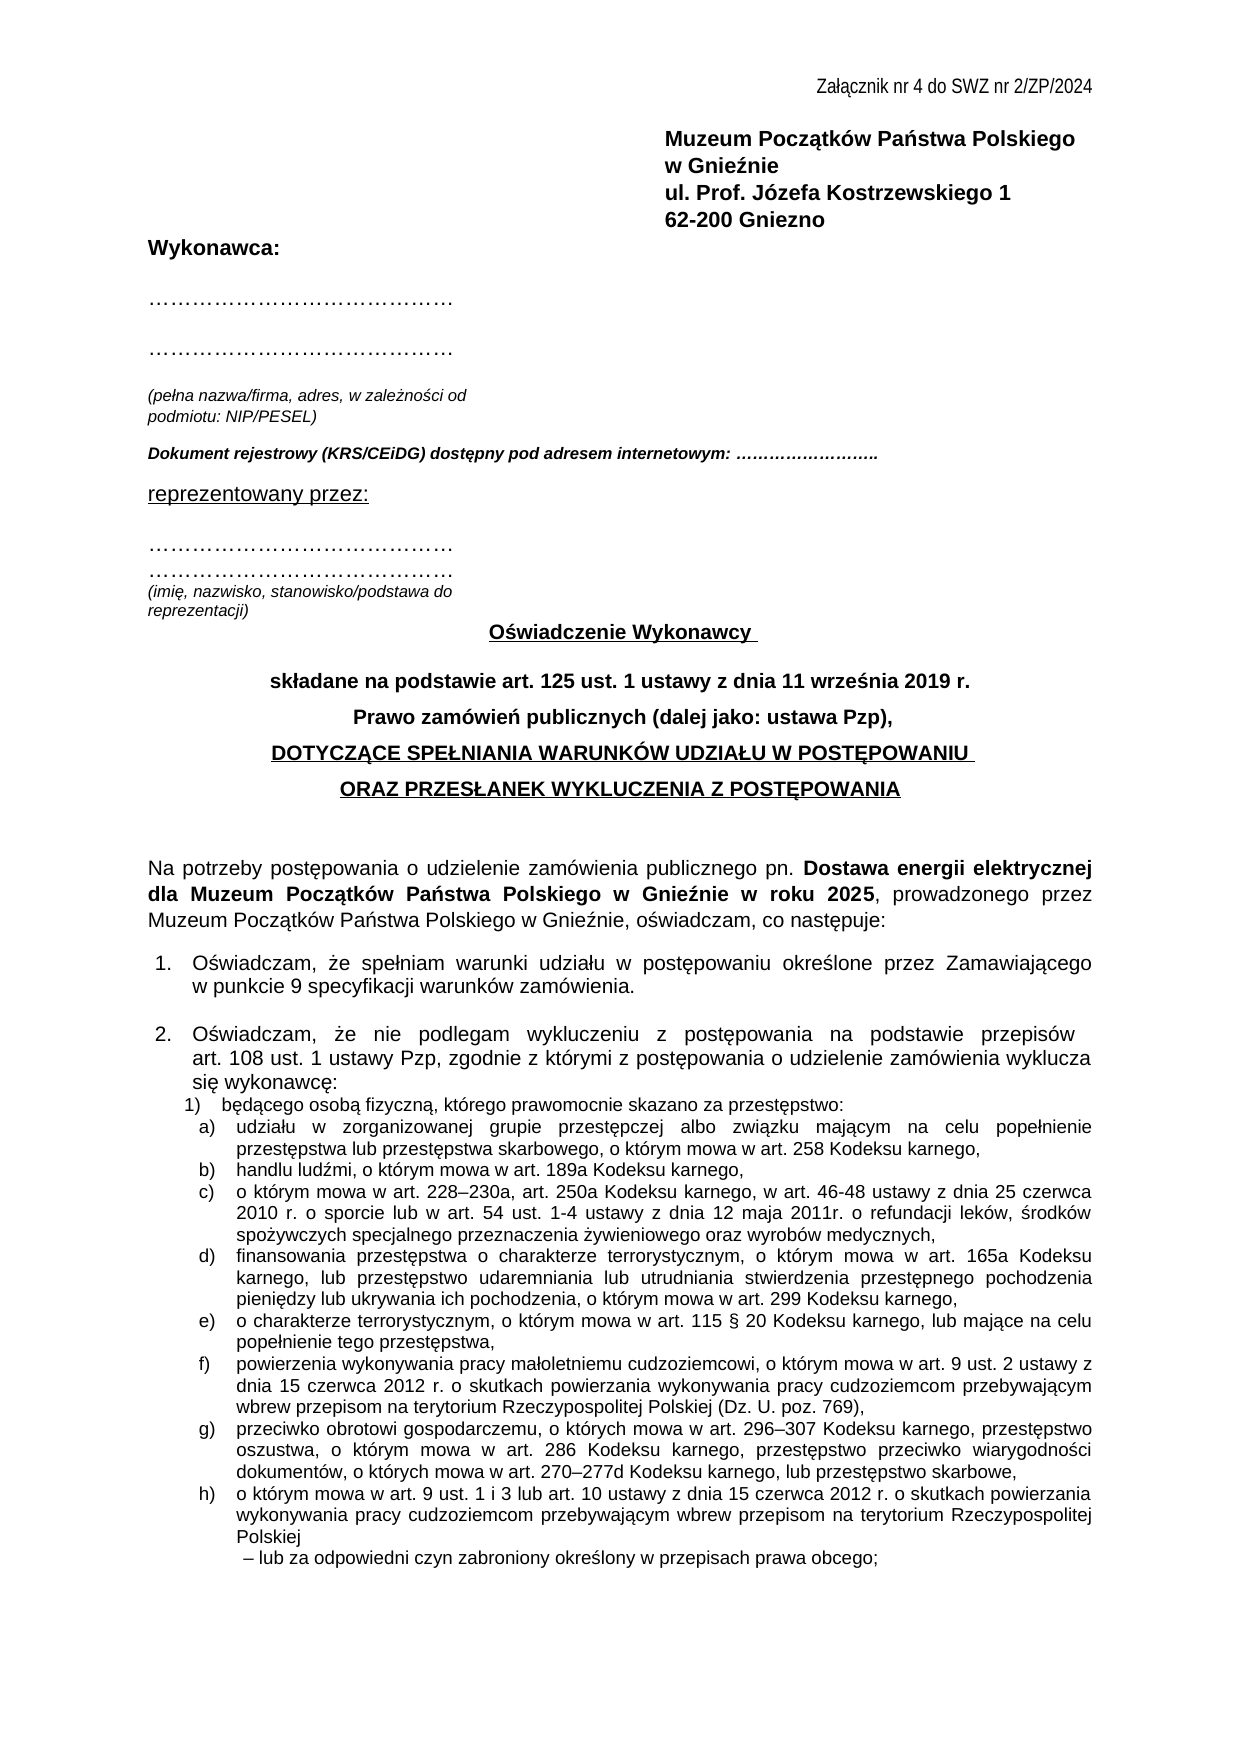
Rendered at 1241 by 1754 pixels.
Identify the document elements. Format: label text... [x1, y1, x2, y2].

list udziału w zorganizowanej grupie przestępczej albo związku mającym na celu popełnienie przestępstwa lub przestępstwa skarbowego, o którym mowa w art. 258 Kodeksu karnego, [199, 1116, 1093, 1159]
text Oświadczenie Wykonawcy [148, 620, 1093, 644]
text Prawo zamówień publicznych (dalej jako: ustawa Pzp), [148, 704, 1093, 728]
text (imię, nazwisko, stanowisko/podstawa do reprezentacji) [148, 582, 472, 620]
list Oświadczam, że nie podlegam wykluczeniu z postępowania na podstawie przepisów art. 108 ust. 1 ustawy Pzp, zgodnie z którymi z postępowania o udzielenie zamówienia wyklucza się wykonawcę: [154, 1022, 1093, 1094]
text 62-200 Gniezno [664, 207, 1093, 232]
text Muzeum Początków Państwa Polskiego [664, 126, 1093, 151]
list powierzenia wykonywania pracy małoletniemu cudzoziemcowi, o którym mowa w art. 9 ust. 2 ustawy z dnia 15 czerwca 2012 r. o skutkach powierzania wykonywania pracy cudzoziemcom przebywającym wbrew przepisom na terytorium Rzeczypospolitej Polskiej (Dz. U. poz. 769), [199, 1353, 1093, 1418]
text Na potrzeby postępowania o udzielenie zamówienia publicznego pn. Dostawa energii elektrycznej dla Muzeum Początków Państwa Polskiego w Gnieźnie w roku 2025, prowadzonego przez Muzeum Początków Państwa Polskiego w Gnieźnie, oświadczam, co następuje: [148, 856, 1093, 932]
list przeciwko obrotowi gospodarczemu, o których mowa w art. 296–307 Kodeksu karnego, przestępstwo oszustwa, o którym mowa w art. 286 Kodeksu karnego, przestępstwo przeciwko wiarygodności dokumentów, o których mowa w art. 270–277d Kodeksu karnego, lub przestępstwo skarbowe, [199, 1418, 1093, 1482]
list o którym mowa w art. 228–230a, art. 250a Kodeksu karnego, w art. 46-48 ustawy z dnia 25 czerwca 2010 r. o sporcie lub w art. 54 ust. 1-4 ustawy z dnia 12 maja 2011r. o refundacji leków, środków spożywczych specjalnego przeznaczenia żywieniowego oraz wyrobów medycznych, [199, 1180, 1093, 1245]
text ………………………………………………………………………… [148, 531, 472, 582]
list handlu ludźmi, o którym mowa w art. 189a Kodeksu karnego, [199, 1159, 1093, 1180]
text składane na podstawie art. 125 ust. 1 ustawy z dnia 11 września 2019 r. [148, 668, 1093, 692]
list Oświadczam, że spełniam warunki udziału w postępowaniu określone przez Zamawiającego w punkcie 9 specyfikacji warunków zamówienia. [154, 950, 1093, 998]
text ORAZ PRZESŁANEK WYKLUCZENIA Z POSTĘPOWANIA [148, 776, 1093, 842]
list będącego osobą fizyczną, którego prawomocnie skazano za przestępstwo: [184, 1094, 1093, 1116]
text – lub za odpowiedni czyn zabroniony określony w przepisach prawa obcego; [169, 1547, 1093, 1568]
text ul. Prof. Józefa Kostrzewskiego 1 [664, 180, 1093, 205]
list finansowania przestępstwa o charakterze terrorystycznym, o którym mowa w art. 165a Kodeksu karnego, lub przestępstwo udaremniania lub utrudniania stwierdzenia przestępnego pochodzenia pieniędzy lub ukrywania ich pochodzenia, o którym mowa w art. 299 Kodeksu karnego, [199, 1245, 1093, 1310]
text Dokument rejestrowy (KRS/CEiDG) dostępny pod adresem internetowym: …………………….. [148, 444, 1093, 463]
text reprezentowany przez: [148, 481, 1093, 506]
list o którym mowa w art. 9 ust. 1 i 3 lub art. 10 ustawy z dnia 15 czerwca 2012 r. o skutkach powierzania wykonywania pracy cudzoziemcom przebywającym wbrew przepisom na terytorium Rzeczypospolitej Polskiej [199, 1482, 1093, 1547]
text Wykonawca: [148, 234, 1093, 260]
text (pełna nazwa/firma, adres, w zależności od podmiotu: NIP/PESEL) [148, 386, 472, 426]
text w Gnieźnie [664, 153, 1093, 178]
text DOTYCZĄCE SPEŁNIANIA WARUNKÓW UDZIAŁU W POSTĘPOWANIU [148, 740, 1093, 764]
text ………………………………………………………………………… [148, 285, 472, 361]
list o charakterze terrorystycznym, o którym mowa w art. 115 § 20 Kodeksu karnego, lub mające na celu popełnienie tego przestępstwa, [199, 1310, 1093, 1353]
